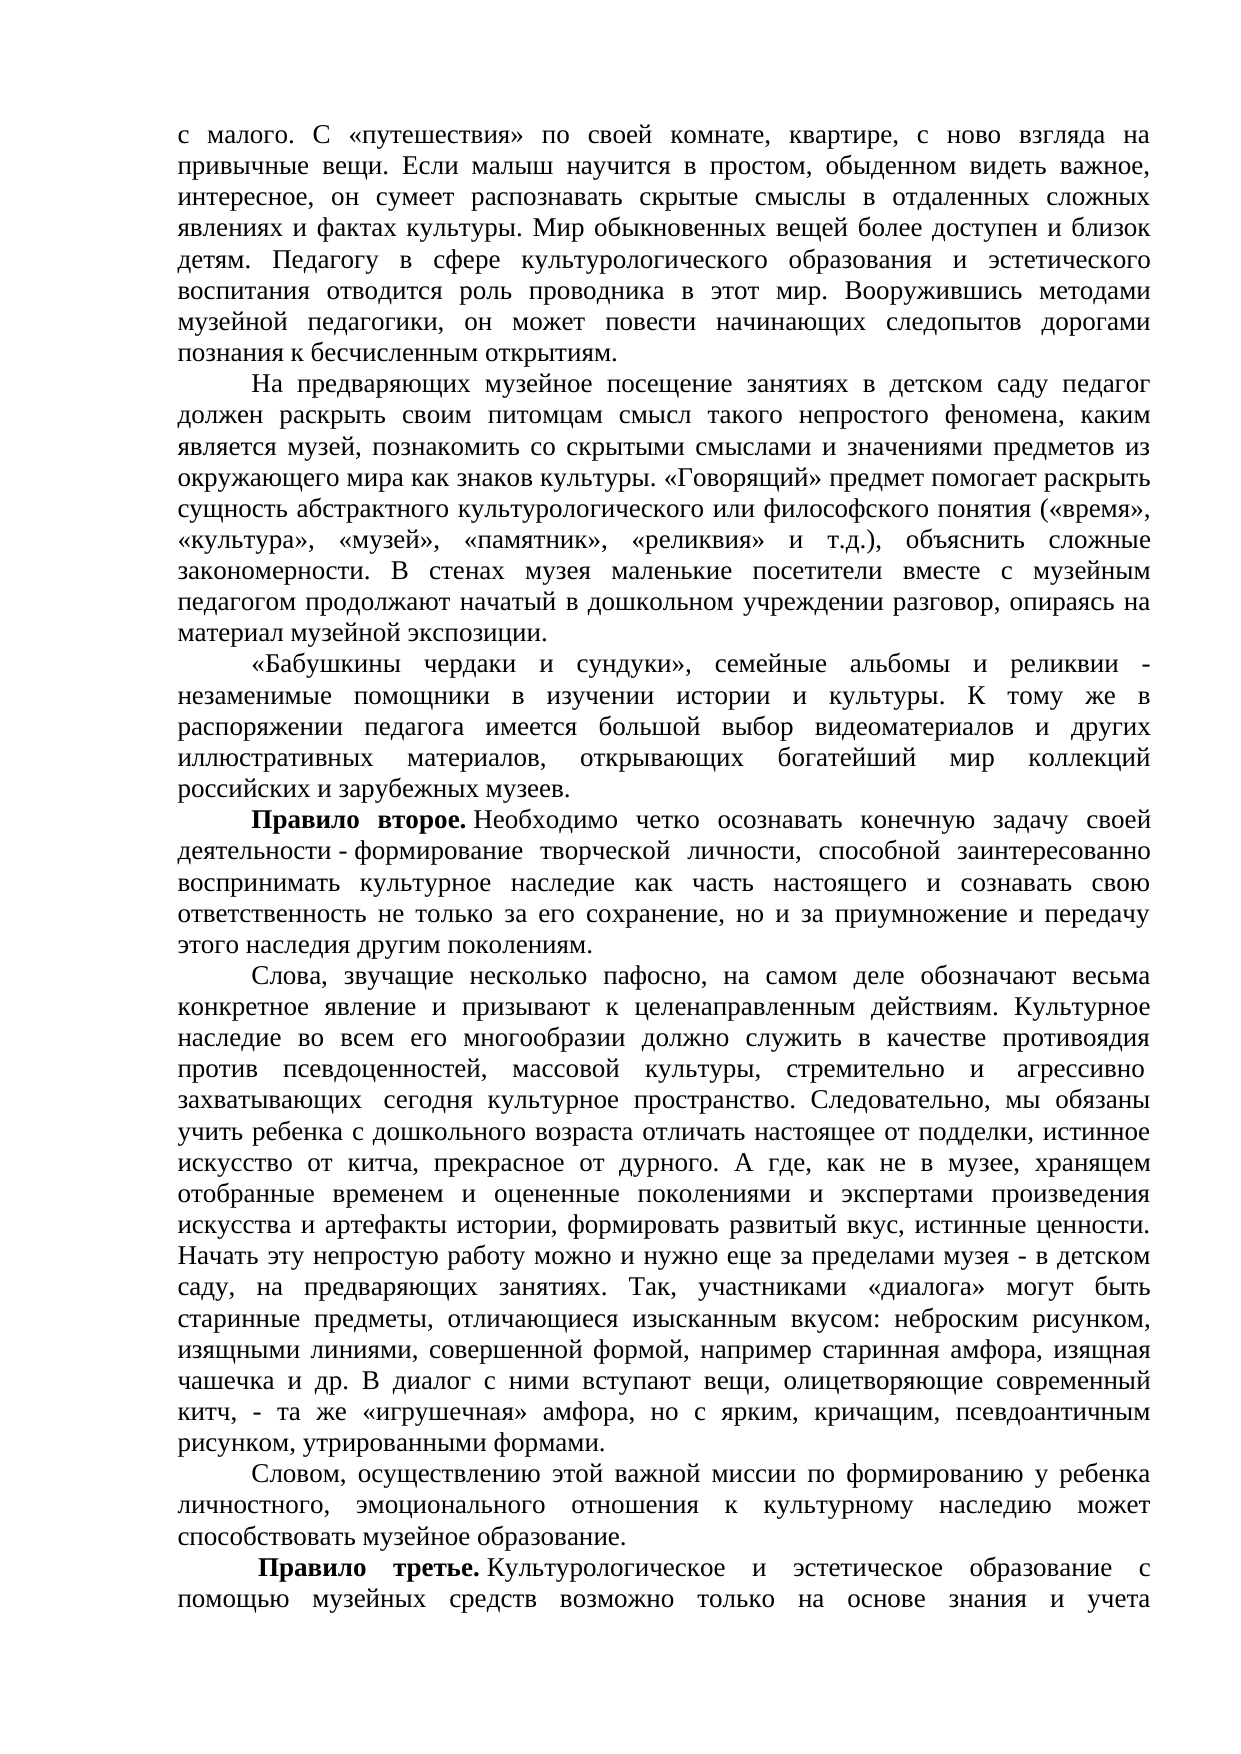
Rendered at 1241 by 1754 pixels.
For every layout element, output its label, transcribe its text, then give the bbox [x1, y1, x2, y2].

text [177, 1551, 1152, 1613]
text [177, 118, 1152, 367]
text «Бабушкины чердаки и сундуки», семейные альбомы и реликвии - незаменимые помощники в изучении истории и культуры. К тому же в распоряжении педагога имеется большой выбор видеоматериалов и других иллюстративных материалов, открывающих богатейший мир коллекций российских и зарубежных музеев. [177, 648, 1152, 803]
text На предваряющих музейное посещение занятиях в детском саду педагог должен раскрыть своим питомцам смысл такого непростого феномена, каким является музей, познакомить со скрытыми смыслами и значениями предметов из окружающего мира как знаков культуры. «Говорящий» предмет помогает раскрыть сущность абстрактного культурологического или философского понятия («время», «культура», «музей», «памятник», «реликвия» и т.д.), объяснить сложные закономерности. В стенах музея маленькие посетители вместе с музейным педагогом продолжают начатый в дошкольном учреждении разговор, опираясь на материал музейной экспозиции. [177, 367, 1152, 648]
text Слова, звучащие несколько пафосно, на самом деле обозначают весьма конкретное явление и призывают к целенаправленным действиям. Культурное наследие во всем его многообразии должно служить в качестве противоядия против псевдоценностей, массовой культуры, стремительно и агрессивно захватывающих сегодня культурное пространство. Следовательно, мы обязаны учить ребенка с дошкольного возраста отличать настоящее от подделки, истинное искусство от китча, прекрасное от дурного. А где, как не в музее, хранящем отобранные временем и оцененные поколениями и экспертами произведения искусства и артефакты истории, формировать развитый вкус, истинные ценности. Начать эту непростую работу можно и нужно еще за пределами музея - в детском саду, на предваряющих занятиях. Так, участниками «диалога» могут быть старинные предметы, отличающиеся изысканным вкусом: неброским рисунком, изящными линиями, совершенной формой, например старинная амфора, изящная чашечка и др. В диалог с ними вступают вещи, олицетворяющие современный китч, - та же «игрушечная» амфора, но с ярким, кричащим, псевдоантичным рисунком, утрированными формами. [177, 959, 1152, 1457]
text Правило второе. Необходимо четко осознавать конечную задачу своей деятельности - формирование творческой личности, способной заинтересованно воспринимать культурное наследие как часть настоящего и сознавать свою ответственность не только за его сохранение, но и за приумножение и передачу этого наследия другим поколениям. [177, 803, 1152, 959]
text Словом, осуществлению этой важной миссии по формированию у ребенка личностного, эмоционального отношения к культурному наследию может способствовать музейное образование. [177, 1457, 1152, 1551]
